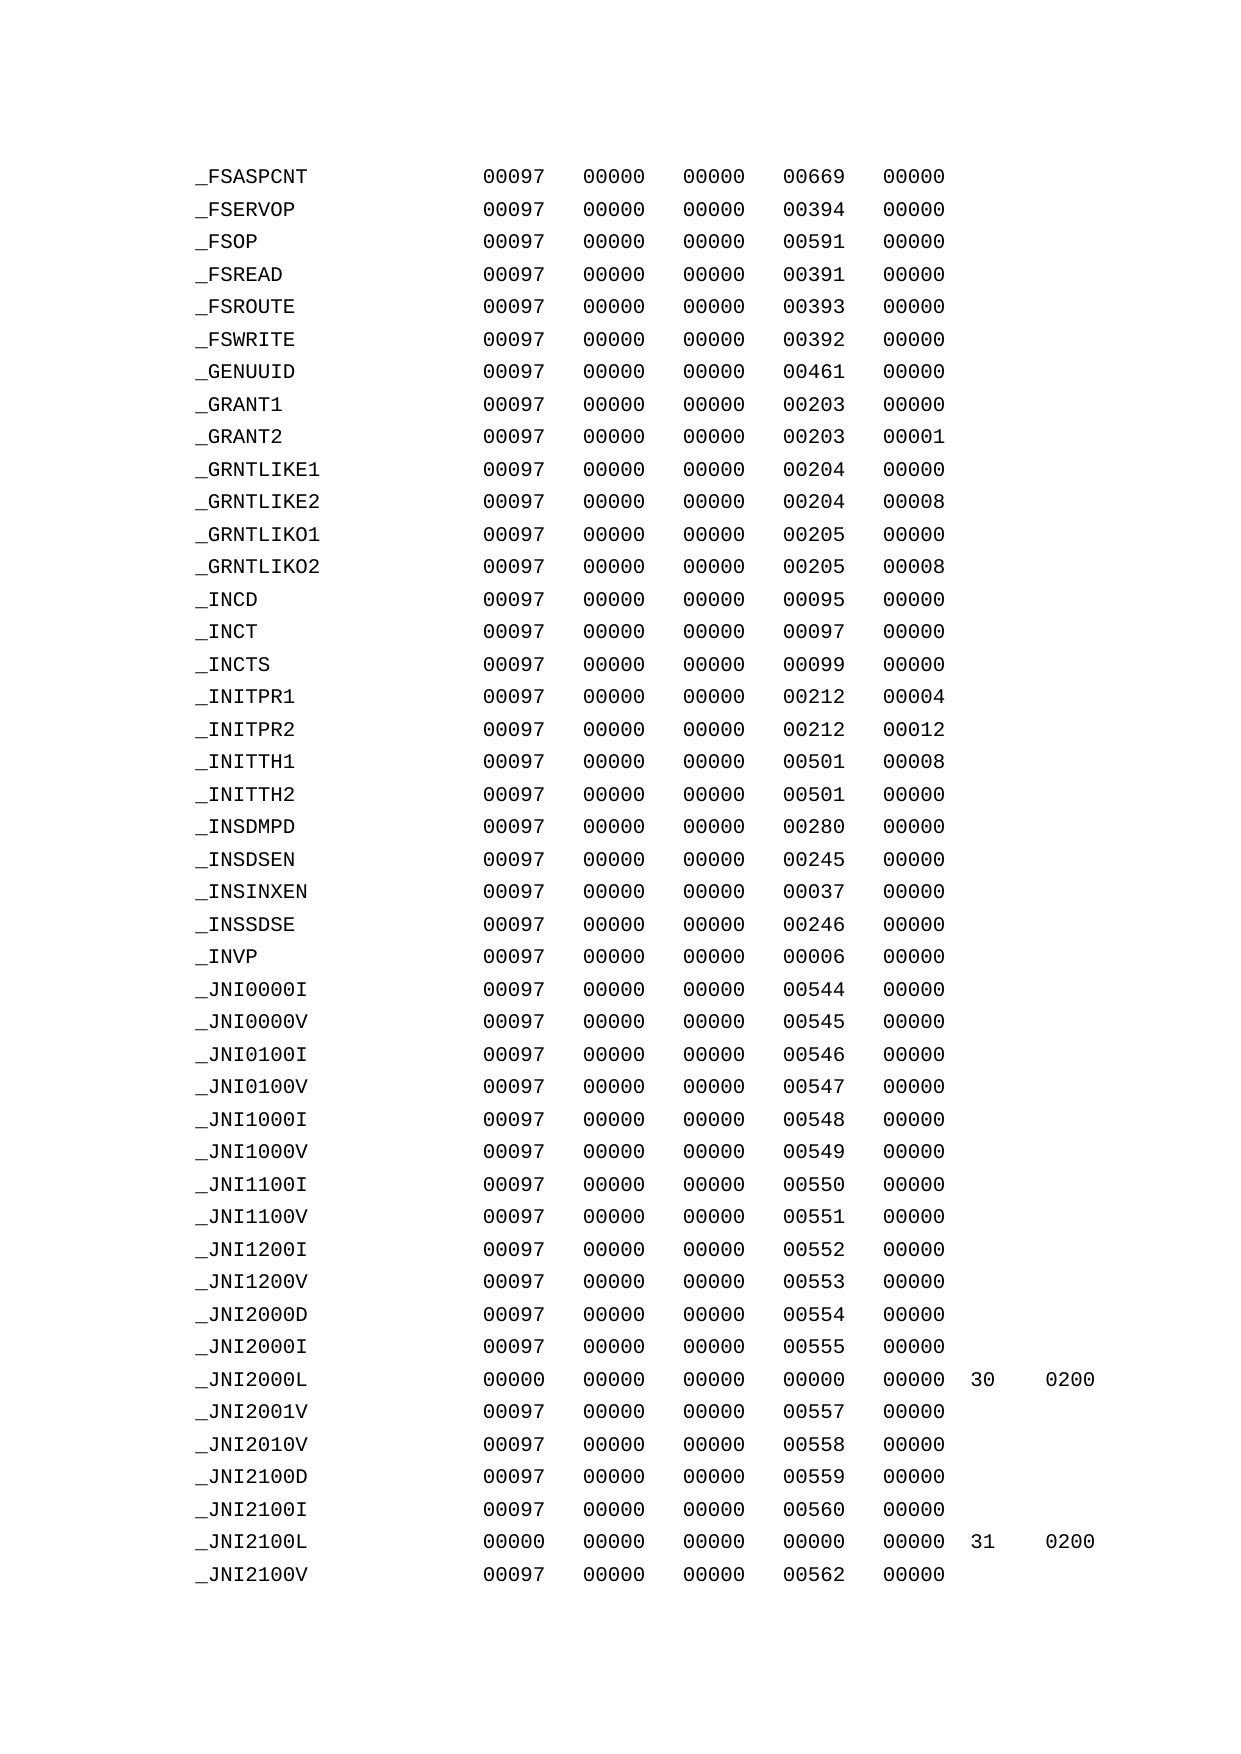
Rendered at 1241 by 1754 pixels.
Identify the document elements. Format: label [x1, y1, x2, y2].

table_header [171, 162, 1139, 1592]
